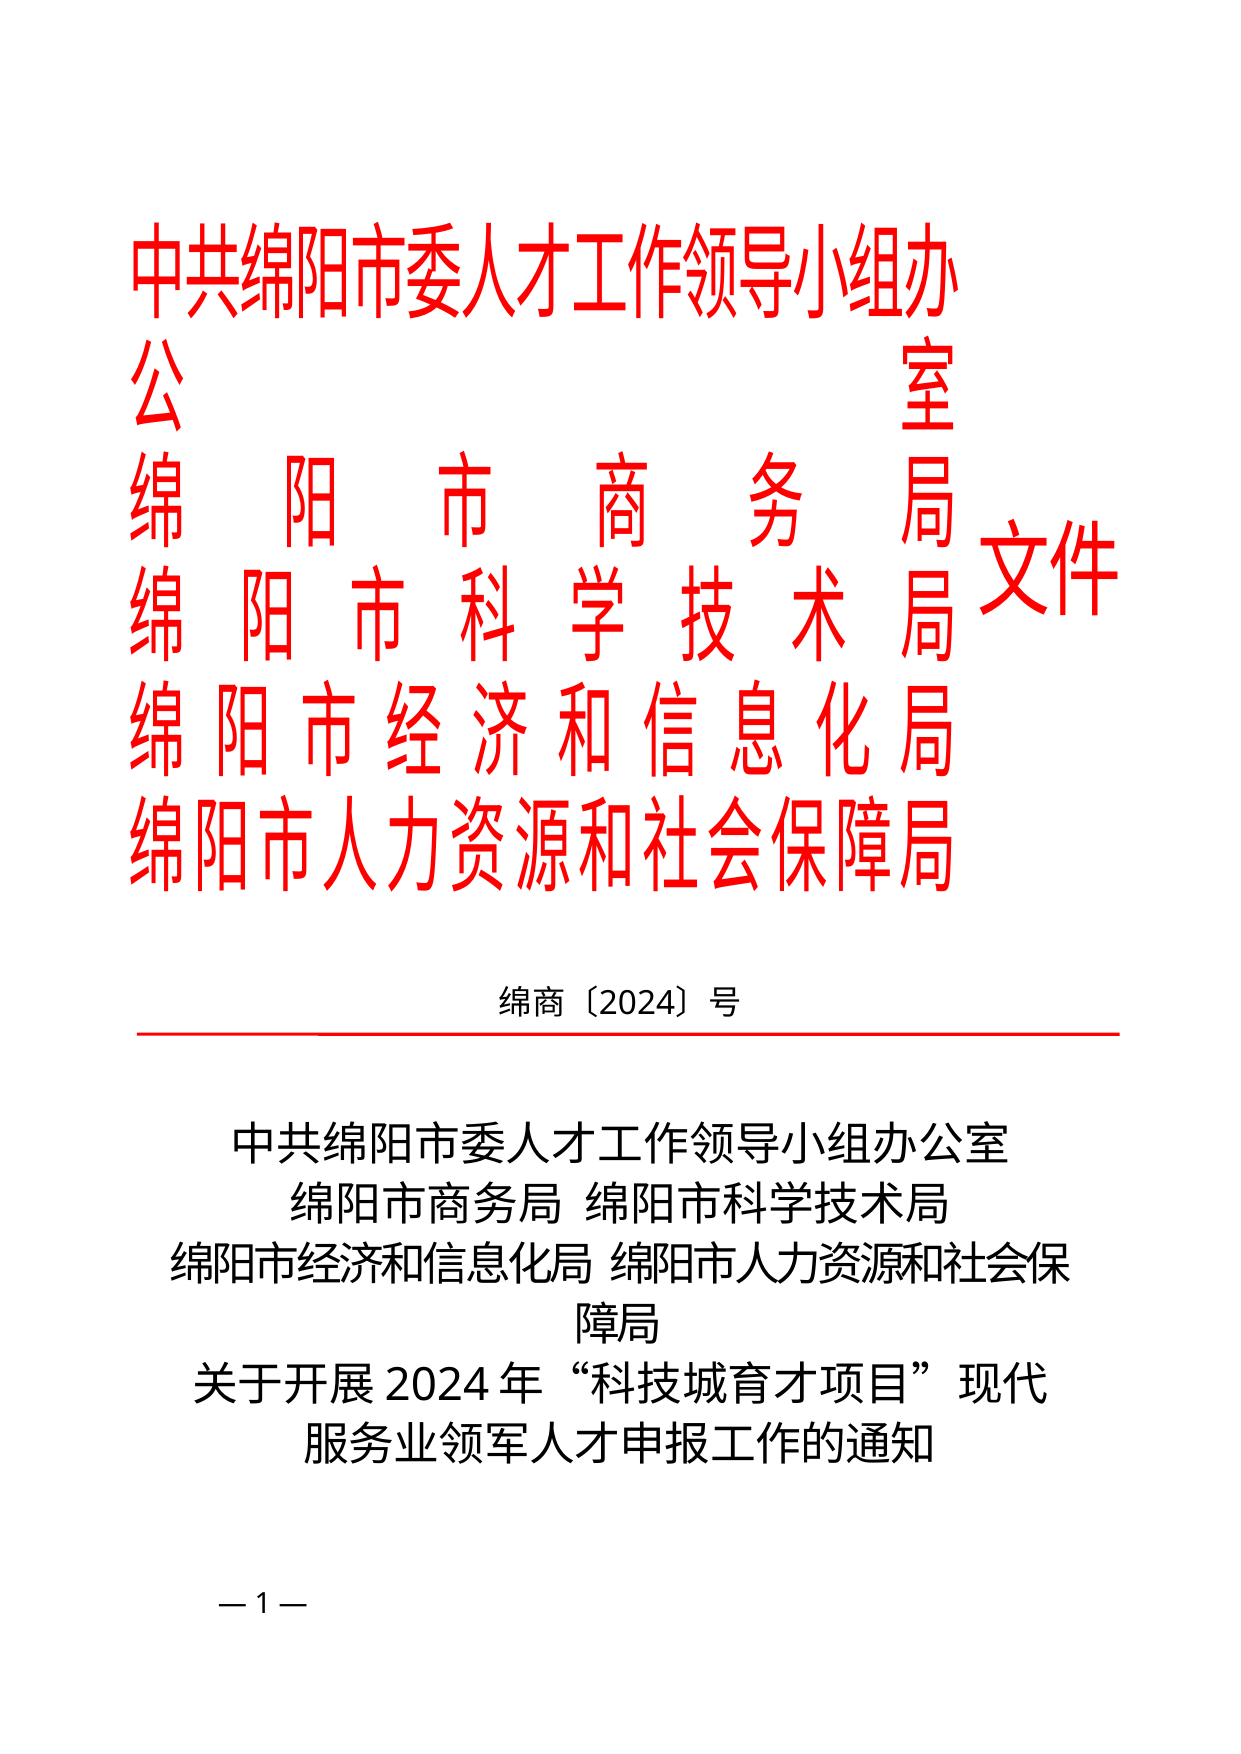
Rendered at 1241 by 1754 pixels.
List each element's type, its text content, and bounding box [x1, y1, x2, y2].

text 关于开展2024年“科技城育才项目”现代 [165, 1352, 1075, 1412]
text 服务业领军人才申报工作的通知 [165, 1412, 1075, 1472]
text 绵阳市商务局 绵阳市科学技术局 [165, 1172, 1075, 1232]
table_header 文件 [973, 219, 1123, 906]
table_cell 绵阳市经济和信息化局 [118, 677, 973, 791]
text 中共绵阳市委人才工作领导小组办公室 [165, 1112, 1075, 1172]
table_cell 绵阳市科学技术局 [118, 562, 973, 677]
table_header 中共绵阳市委人才工作领导小组办公室 [118, 219, 973, 448]
text 绵阳市经济和信息化局 绵阳市人力资源和社会保障局 [165, 1232, 1075, 1352]
table_cell 绵阳市人力资源和社会保障局 [118, 791, 973, 906]
table_cell 绵阳市商务局 [118, 448, 973, 562]
text 绵商〔2024〕号 [165, 966, 1075, 1026]
